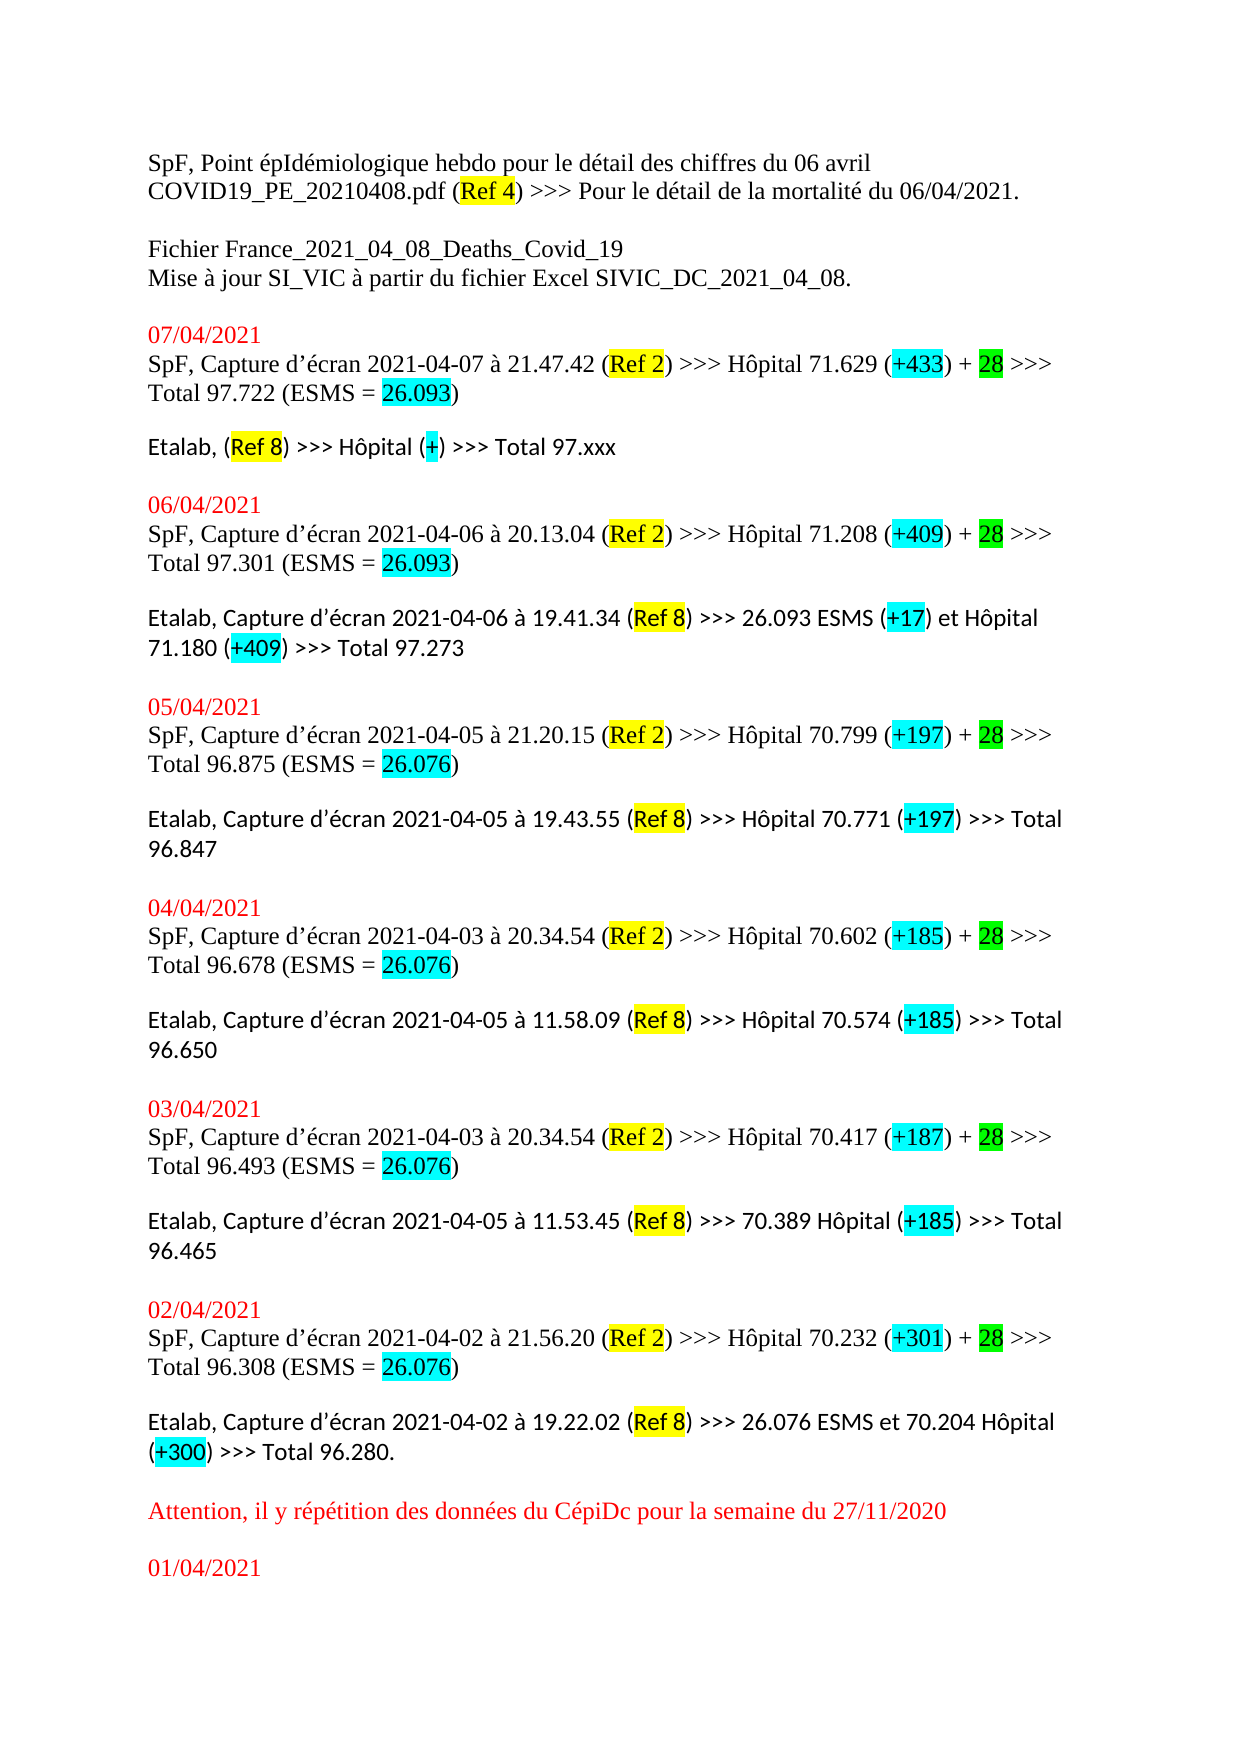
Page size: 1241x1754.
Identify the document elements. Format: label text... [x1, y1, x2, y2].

text 02/04/2021 [148, 1295, 1093, 1323]
text Attention, il y répétition des données du CépiDc pour la semaine du 27/11/2020 [148, 1496, 1093, 1524]
text SpF, Capture d’écran 2021-04-07 à 21.47.42 (Ref 2) >>> Hôpital 71.629 (+433) + 28 >>> Total 97.722 (ESMS = 26.093) [148, 349, 1093, 406]
subtitle Etalab, Capture d’écran 2021-04-05 à 11.58.09 (Ref 8) >>> Hôpital 70.574 (+185) >>> Total 96.650 [148, 1004, 1093, 1065]
subtitle Etalab, (Ref 8) >>> Hôpital (+) >>> Total 97.xxx [438, 431, 1093, 462]
subtitle Etalab, (Ref 8) >>> Hôpital (+) >>> Total 97.xxx [282, 431, 426, 462]
text SpF, Capture d’écran 2021-04-05 à 21.20.15 (Ref 2) >>> Hôpital 70.799 (+197) + 28 >>> Total 96.875 (ESMS = 26.076) [148, 720, 1093, 778]
text 04/04/2021 [148, 893, 1093, 921]
text 05/04/2021 [148, 692, 1093, 720]
text SpF, Point épIdémiologique hebdo pour le détail des chiffres du 06 avril COVID19_PE_20210408.pdf (Ref 4) >>> Pour le détail de la mortalité du 06/04/2021. [148, 148, 1093, 205]
text Mise à jour SI_VIC à partir du fichier Excel SIVIC_DC_2021_04_08. [148, 263, 1093, 291]
text SpF, Capture d’écran 2021-04-03 à 20.34.54 (Ref 2) >>> Hôpital 70.417 (+187) + 28 >>> Total 96.493 (ESMS = 26.076) [148, 1122, 1093, 1180]
text 01/04/2021 [148, 1553, 1093, 1582]
text 03/04/2021 [148, 1094, 1093, 1122]
subtitle Etalab, Capture d’écran 2021-04-05 à 19.43.55 (Ref 8) >>> Hôpital 70.771 (+197) >>> Total 96.847 [148, 803, 1093, 864]
text 06/04/2021 [148, 491, 1093, 519]
subtitle Etalab, Capture d’écran 2021-04-02 à 19.22.02 (Ref 8) >>> 26.076 ESMS et 70.204 Hôpital (+300) >>> Total 96.280. [148, 1406, 1093, 1467]
subtitle Etalab, Capture d’écran 2021-04-05 à 11.53.45 (Ref 8) >>> 70.389 Hôpital (+185) >>> Total 96.465 [148, 1205, 1093, 1266]
text Fichier France_2021_04_08_Deaths_Covid_19 [148, 234, 1093, 263]
text SpF, Capture d’écran 2021-04-03 à 20.34.54 (Ref 2) >>> Hôpital 70.602 (+185) + 28 >>> Total 96.678 (ESMS = 26.076) [148, 921, 1093, 979]
subtitle Etalab, Capture d’écran 2021-04-06 à 19.41.34 (Ref 8) >>> 26.093 ESMS (+17) et Hôpital 71.180 (+409) >>> Total 97.273 [148, 602, 1093, 663]
text SpF, Capture d’écran 2021-04-02 à 21.56.20 (Ref 2) >>> Hôpital 70.232 (+301) + 28 >>> Total 96.308 (ESMS = 26.076) [148, 1323, 1093, 1381]
text SpF, Capture d’écran 2021-04-06 à 20.13.04 (Ref 2) >>> Hôpital 71.208 (+409) + 28 >>> Total 97.301 (ESMS = 26.093) [148, 519, 1093, 577]
text 07/04/2021 [148, 320, 1093, 349]
